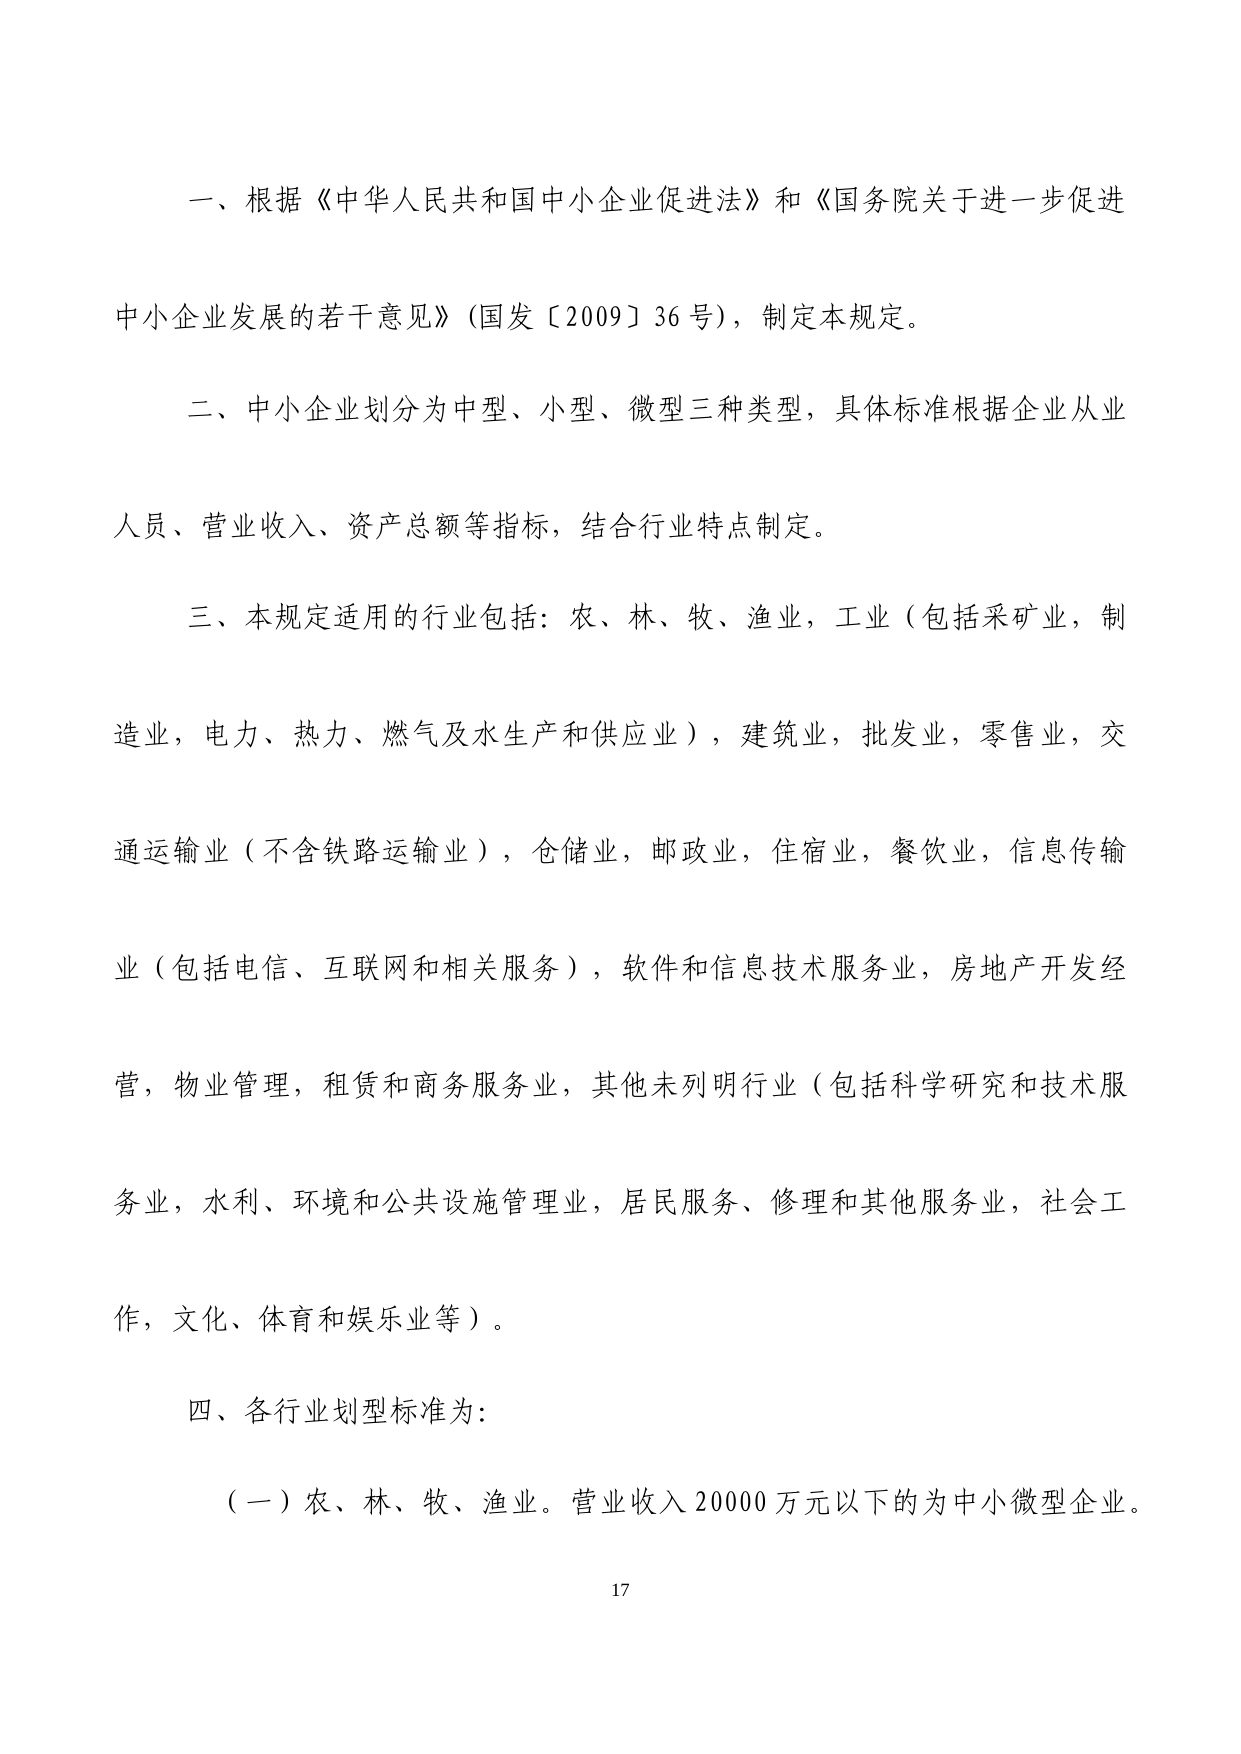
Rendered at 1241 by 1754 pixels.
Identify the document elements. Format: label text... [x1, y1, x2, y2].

text 三、本规定适用的行业包括：农、林、牧、渔业，工业（包括采矿业，制造业，电力、热力、燃气及水生产和供应业），建筑业，批发业，零售业，交通运输业（不含铁路运输业），仓储业，邮政业，住宿业，餐饮业，信息传输业（包括电信、互联网和相关服务），软件和信息技术服务业，房地产开发经营，物业管理，租赁和商务服务业，其他未列明行业（包括科学研究和技术服务业，水利、环境和公共设施管理业，居民服务、修理和其他服务业，社会工作，文化、体育和娱乐业等）。 [112, 583, 1128, 1349]
text 一、根据《中华人民共和国中小企业促进法》和《国务院关于进一步促进中小企业发展的若干意见》(国发〔2009〕36号)，制定本规定。 [112, 166, 1128, 347]
text 四、各行业划型标准为： [112, 1376, 1128, 1441]
text 二、中小企业划分为中型、小型、微型三种类型，具体标准根据企业从业人员、营业收入、资产总额等指标，结合行业特点制定。 [112, 374, 1128, 556]
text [112, 1468, 1128, 1533]
